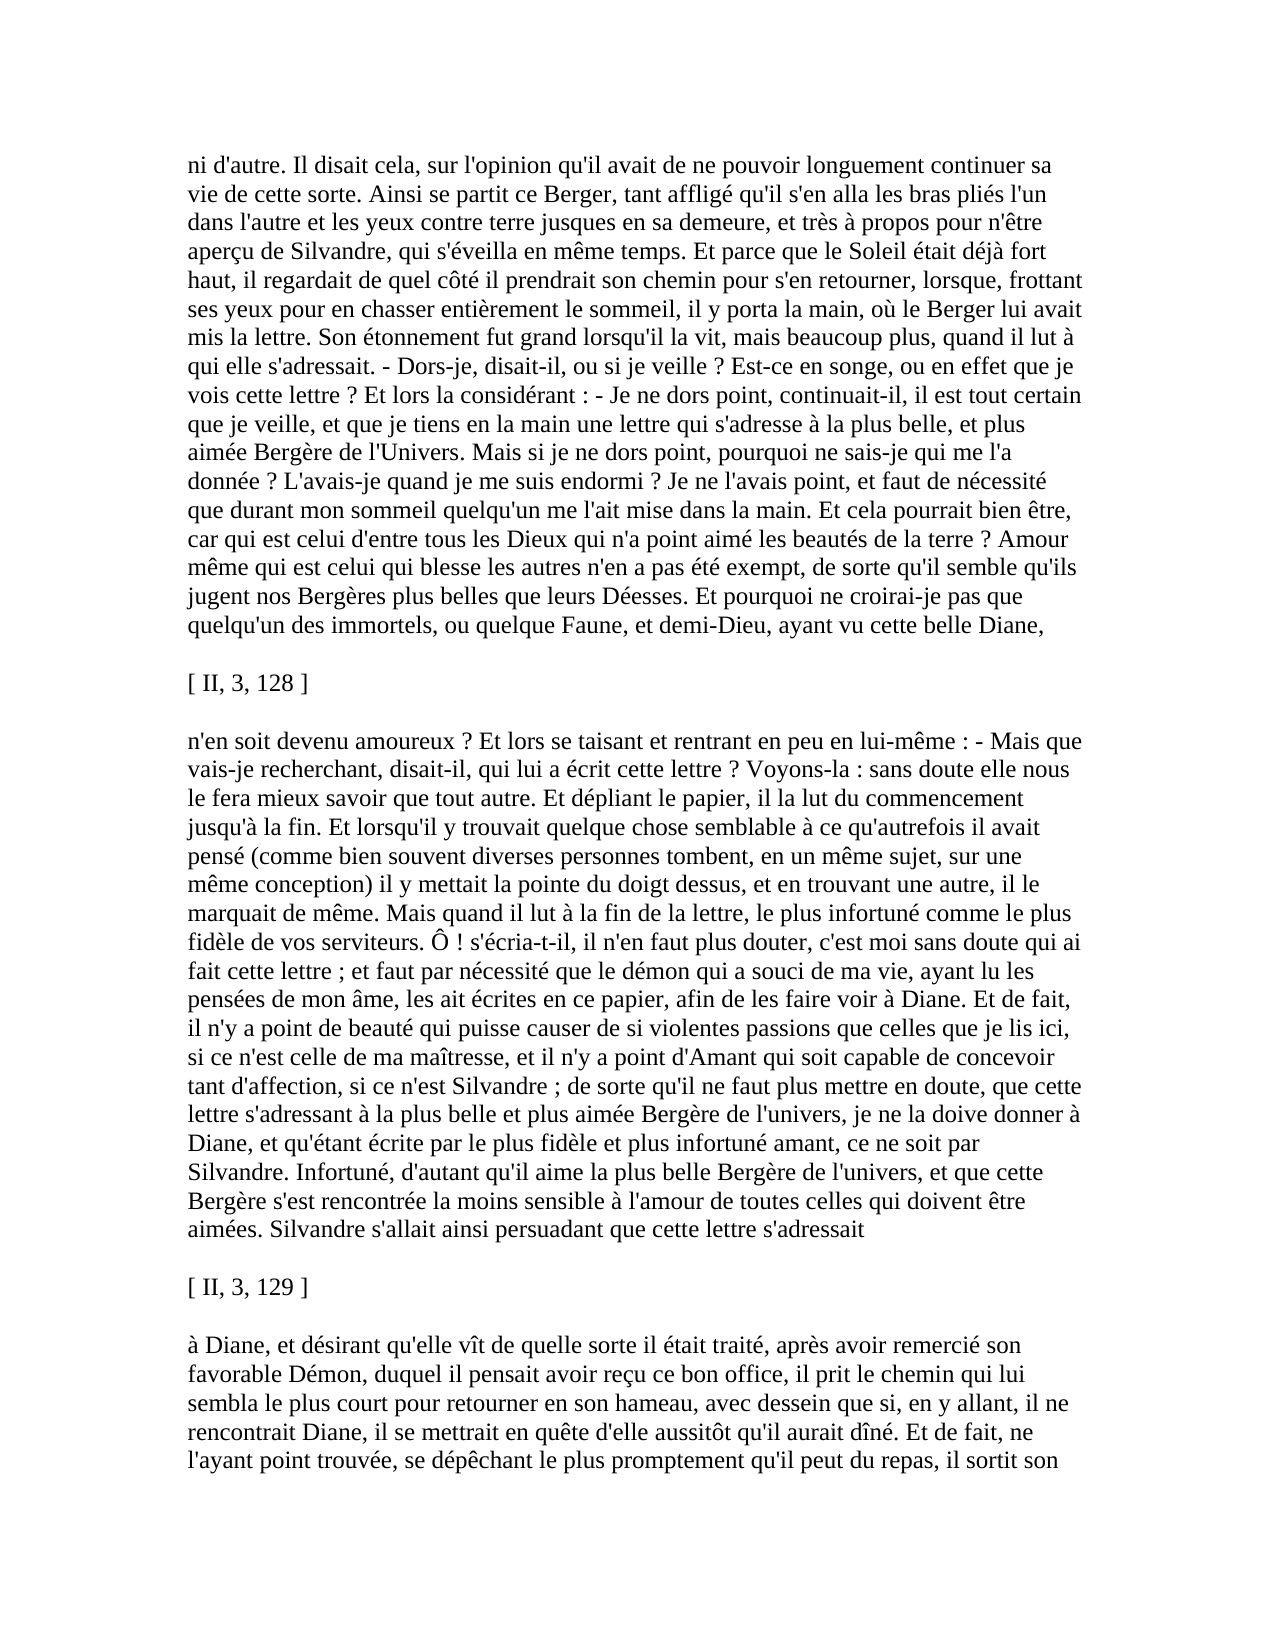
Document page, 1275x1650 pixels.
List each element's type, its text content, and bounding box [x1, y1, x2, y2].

text n'en soit devenu amoureux ? Et lors se taisant et rentrant en peu en lui-même : - Mais que vais-je recherchant, disait-il, qui lui a écrit cette lettre ? Voyons-la : sans doute elle nous le fera mieux savoir que tout autre. Et dépliant le papier, il la lut du commencement jusqu'à la fin. Et lorsqu'il y trouvait quelque chose semblable à ce qu'autrefois il avait pensé (comme bien souvent diverses personnes tombent, en un même sujet, sur une même conception) il y mettait la pointe du doigt dessus, et en trouvant une autre, il le marquait de même. Mais quand il lut à la fin de la lettre, le plus infortuné comme le plus fidèle de vos serviteurs. Ô ! s'écria-t-il, il n'en faut plus douter, c'est moi sans doute qui ai fait cette lettre ; et faut par nécessité que le démon qui a souci de ma vie, ayant lu les pensées de mon âme, les ait écrites en ce papier, afin de les faire voir à Diane. Et de fait, il n'y a point de beauté qui puisse causer de si violentes passions que celles que je lis ici, si ce n'est celle de ma maîtresse, et il n'y a point d'Amant qui soit capable de concevoir tant d'affection, si ce n'est Silvandre ; de sorte qu'il ne faut plus mettre en doute, que cette lettre s'adressant à la plus belle et plus aimée Bergère de l'univers, je ne la doive donner à Diane, et qu'étant écrite par le plus fidèle et plus infortuné amant, ce ne soit par Silvandre. Infortuné, d'autant qu'il aime la plus belle Bergère de l'univers, et que cette Bergère s'est rencontrée la moins sensible à l'amour de toutes celles qui doivent être aimées. Silvandre s'allait ainsi persuadant que cette lettre s'adressait [187, 726, 1087, 1243]
text [ II, 3, 129 ] [187, 1272, 1087, 1301]
text [ II, 3, 128 ] [187, 668, 1087, 697]
text ni d'autre. Il disait cela, sur l'opinion qu'il avait de ne pouvoir longuement continuer sa vie de cette sorte. Ainsi se partit ce Berger, tant affligé qu'il s'en alla les bras pliés l'un dans l'autre et les yeux contre terre jusques en sa demeure, et très à propos pour n'être aperçu de Silvandre, qui s'éveilla en même temps. Et parce que le Soleil était déjà fort haut, il regardait de quel côté il prendrait son chemin pour s'en retourner, lorsque, frottant ses yeux pour en chasser entièrement le sommeil, il y porta la main, où le Berger lui avait mis la lettre. Son étonnement fut grand lorsqu'il la vit, mais beaucoup plus, quand il lut à qui elle s'adressait. - Dors-je, disait-il, ou si je veille ? Est-ce en songe, ou en effet que je vois cette lettre ? Et lors la considérant : - Je ne dors point, continuait-il, il est tout certain que je veille, et que je tiens en la main une lettre qui s'adresse à la plus belle, et plus aimée Bergère de l'Univers. Mais si je ne dors point, pourquoi ne sais-je qui me l'a donnée ? L'avais-je quand je me suis endormi ? Je ne l'avais point, et faut de nécessité que durant mon sommeil quelqu'un me l'ait mise dans la main. Et cela pourrait bien être, car qui est celui d'entre tous les Dieux qui n'a point aimé les beautés de la terre ? Amour même qui est celui qui blesse les autres n'en a pas été exempt, de sorte qu'il semble qu'ils jugent nos Bergères plus belles que leurs Déesses. Et pourquoi ne croirai-je pas que quelqu'un des immortels, ou quelque Faune, et demi-Dieu, ayant vu cette belle Diane, [187, 150, 1087, 639]
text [187, 1330, 1087, 1474]
